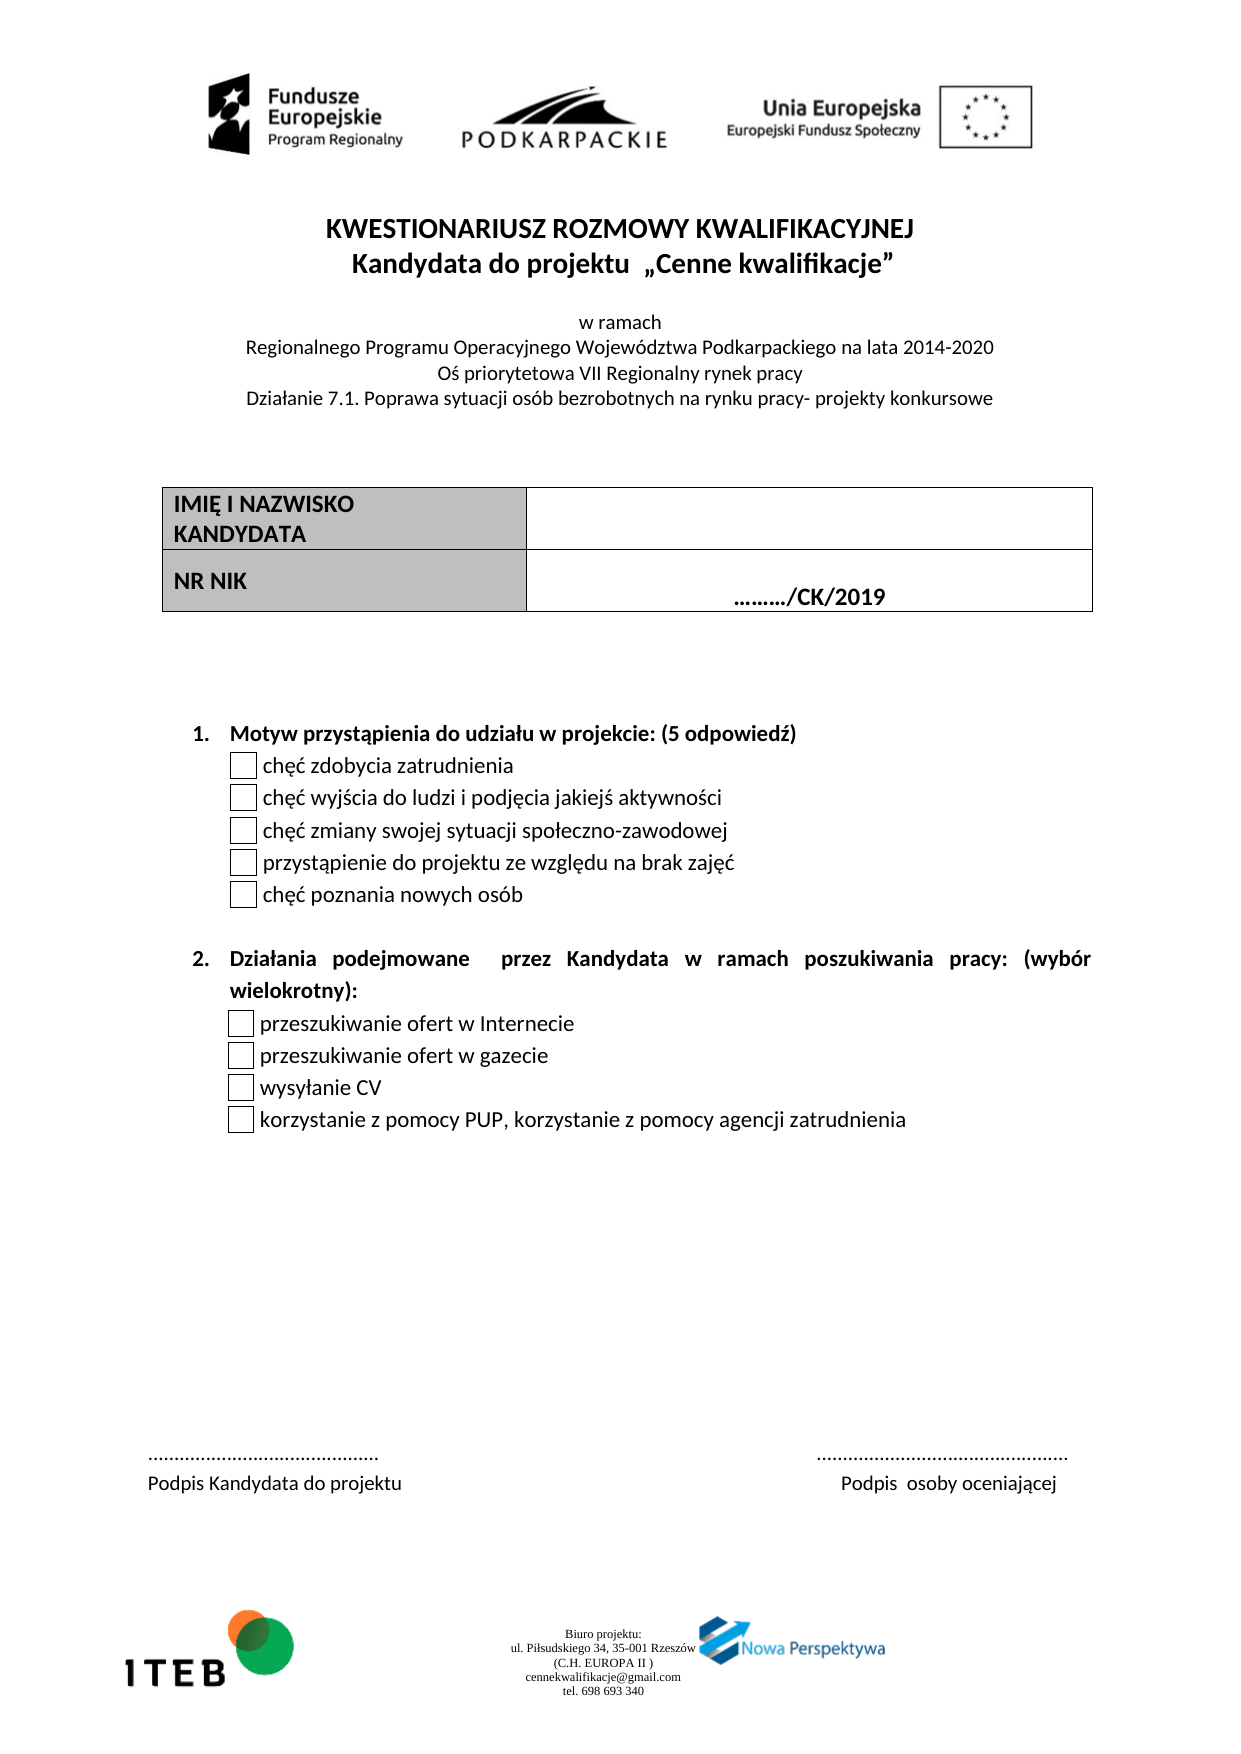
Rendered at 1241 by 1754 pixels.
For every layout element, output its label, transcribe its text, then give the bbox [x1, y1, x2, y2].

text ............................................ ................................................ [148, 1441, 1093, 1466]
text Oś priorytetowa VII Regionalny rynek pracy [148, 360, 1093, 385]
text przeszukiwanie ofert w Internecie [148, 1009, 1093, 1037]
text Działanie 7.1. Poprawa sytuacji osób bezrobotnych na rynku pracy- projekty konkursowe [148, 385, 1093, 411]
table_cell ………/CK/2019 [527, 550, 1092, 611]
text chęć wyjścia do ludzi i podjęcia jakiejś aktywności [229, 783, 1093, 812]
text chęć poznania nowych osób [229, 880, 1093, 908]
text KWESTIONARIUSZ ROZMOWY KWALIFIKACYJNEJ [148, 210, 1093, 246]
picture [114, 1601, 304, 1709]
text przeszukiwanie ofert w gazecie [148, 1041, 1093, 1069]
list Motyw przystąpienia do udziału w projekcie: (5 odpowiedź) [192, 719, 1093, 747]
list Działania podejmowane przez Kandydata w ramach poszukiwania pracy: (wybór wielokrotny): [192, 944, 1093, 1005]
text przystąpienie do projektu ze względu na brak zajęć [229, 848, 1093, 876]
text Podpis Kandydata do projektu Podpis osoby oceniającej [148, 1470, 1093, 1495]
text w ramach [148, 309, 1093, 334]
table_cell NR NIK [163, 550, 526, 611]
text wysyłanie CV [148, 1073, 1093, 1101]
table_header [527, 488, 1092, 549]
text Kandydata do projektu „Cenne kwalifikacje” [148, 246, 1093, 281]
picture [147, 73, 1093, 156]
text Regionalnego Programu Operacyjnego Województwa Podkarpackiego na lata 2014-2020 [148, 334, 1093, 360]
text chęć zmiany swojej sytuacji społeczno-zawodowej [229, 816, 1093, 844]
picture [696, 1600, 887, 1681]
text korzystanie z pomocy PUP, korzystanie z pomocy agencji zatrudnienia [148, 1105, 1093, 1133]
text chęć zdobycia zatrudnienia [229, 751, 1093, 779]
table_header IMIĘ I NAZWISKO KANDYDATA [163, 488, 526, 549]
